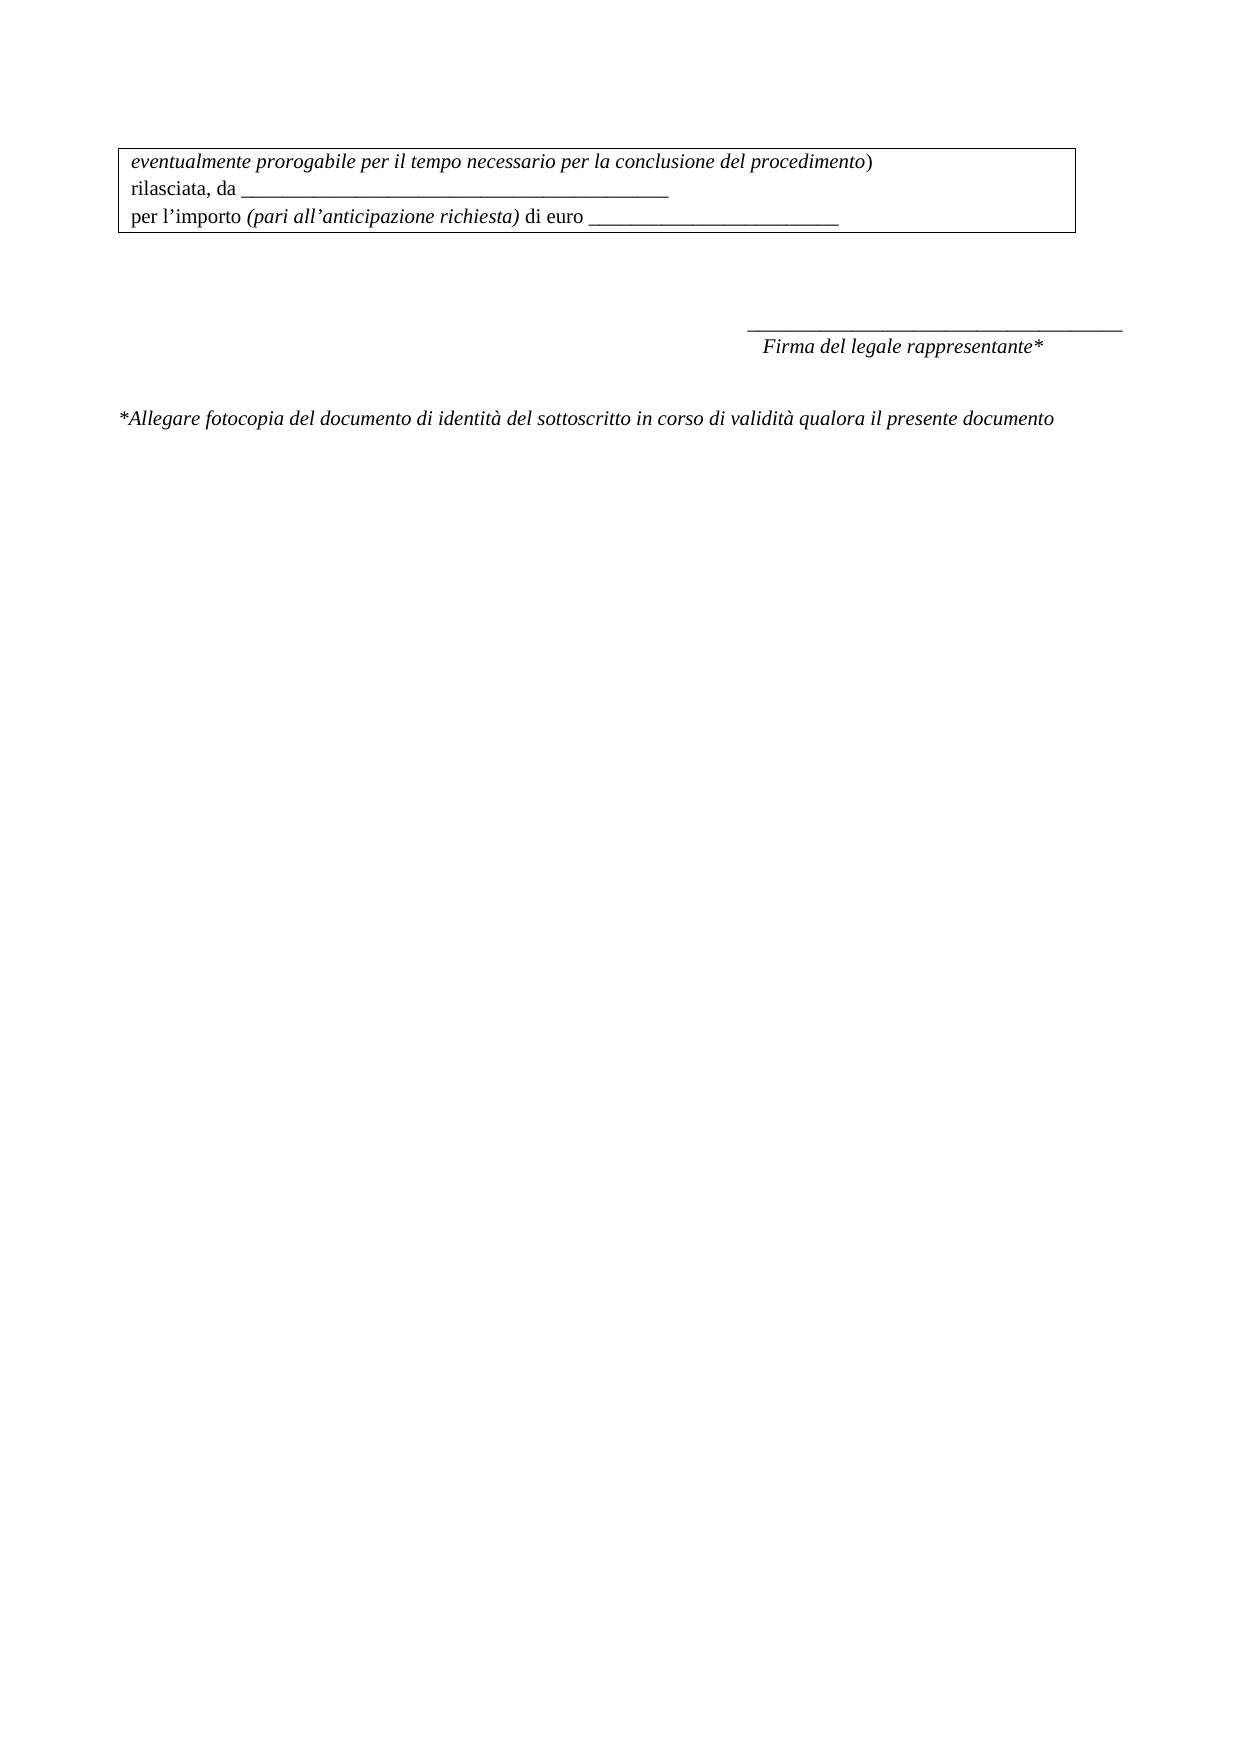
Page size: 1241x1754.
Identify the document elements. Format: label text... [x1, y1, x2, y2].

text ____________________________________ [561, 310, 1122, 334]
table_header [119, 149, 1075, 232]
text Firma del legale rappresentante* [118, 334, 1122, 358]
text *Allegare fotocopia del documento di identità del sottoscritto in corso di validità qualora il presente documento [118, 406, 1122, 430]
